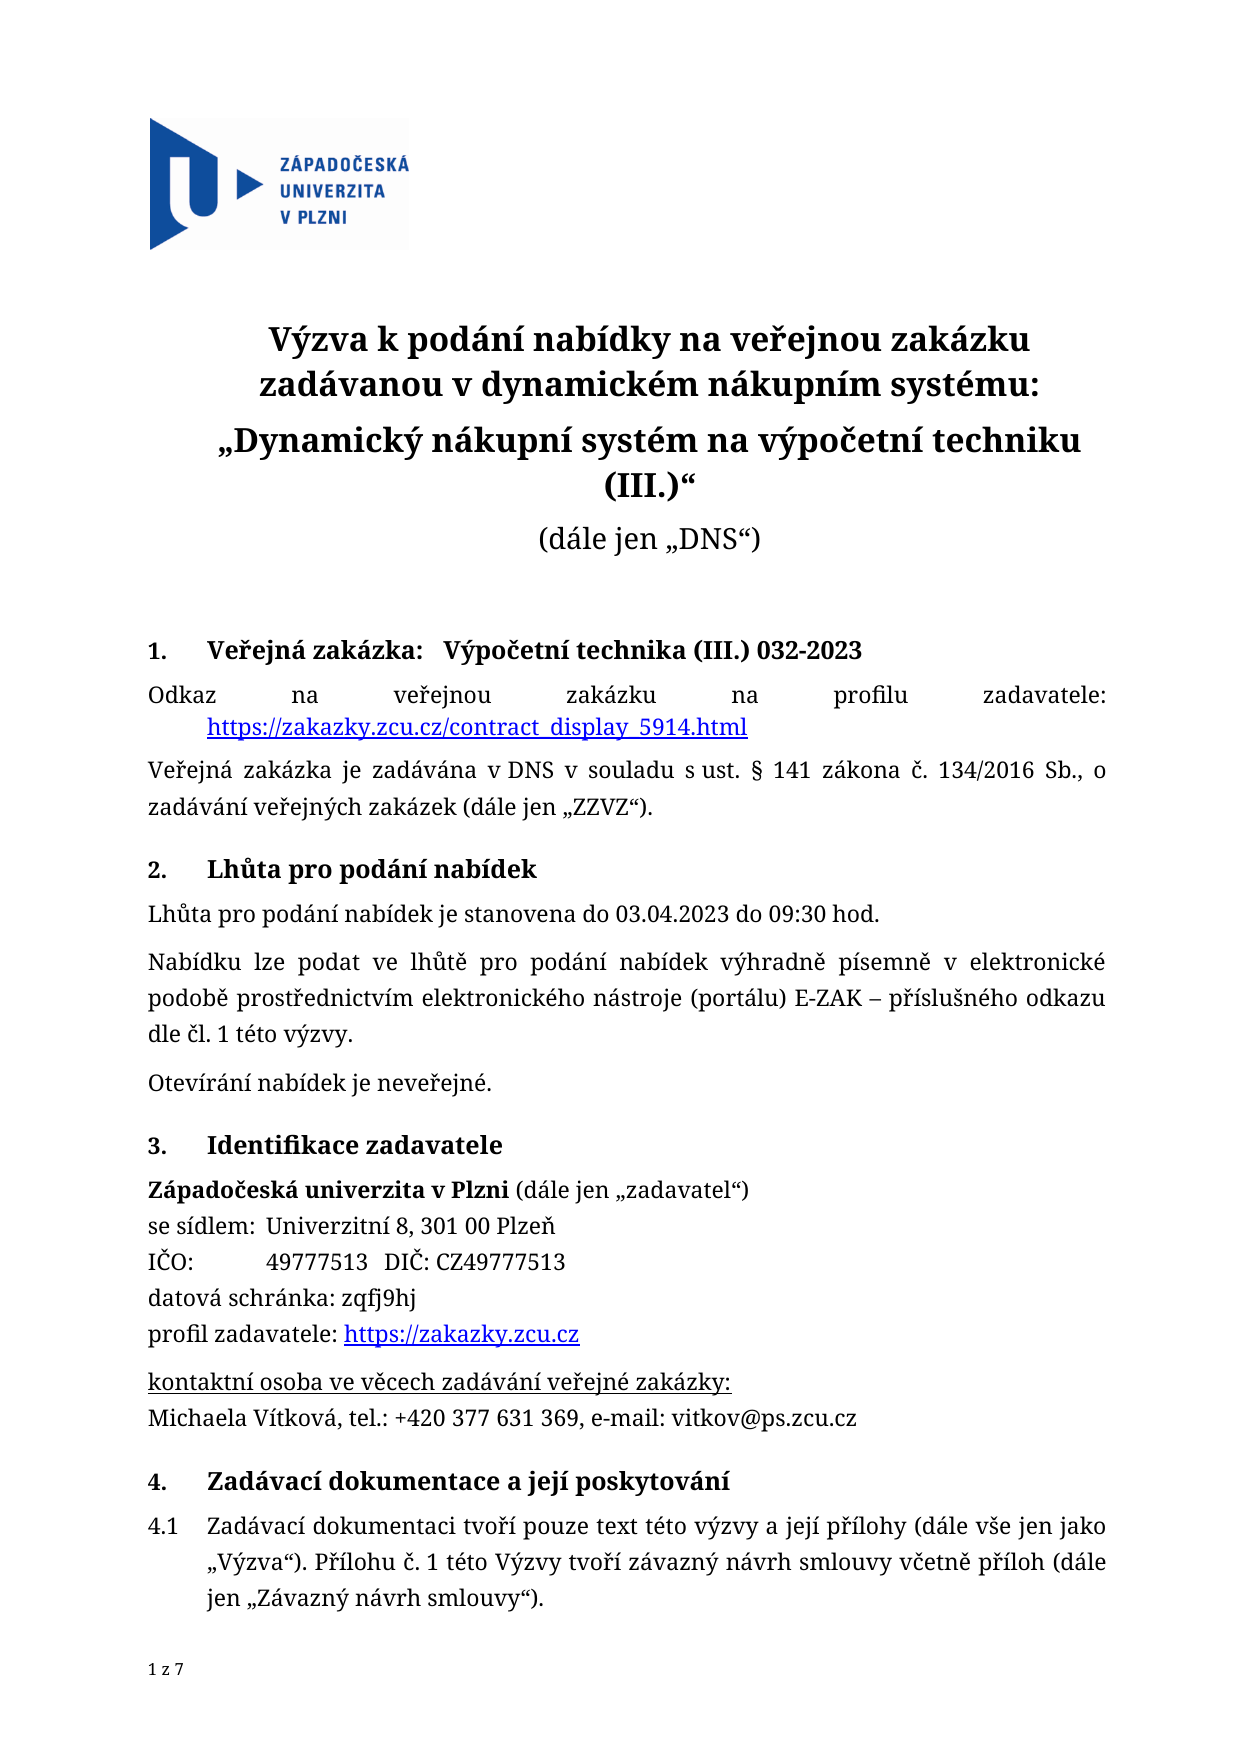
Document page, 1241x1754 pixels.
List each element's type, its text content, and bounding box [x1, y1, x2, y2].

subtitle Identifikace zadavatele [148, 1128, 1107, 1162]
text „Dynamický nákupní systém na výpočetní techniku (III.)“ [192, 417, 1107, 508]
subtitle Veřejná zakázka: Výpočetní technika (III.) 032-2023 [148, 633, 1107, 667]
text Lhůta pro podání nabídek je stanovena do 03.04.2023 do 09:30 hod. [148, 898, 1107, 929]
picture [150, 118, 409, 250]
text Západočeská univerzita v Plzni (dále jen „zadavatel“) [148, 1174, 1107, 1205]
subtitle Lhůta pro podání nabídek [148, 851, 1107, 885]
text IČO: 49777513 DIČ: CZ49777513 [148, 1246, 1107, 1277]
text Odkaz na veřejnou zakázku na profilu zadavatele: https://zakazky.zcu.cz/contract_display_5914.html [148, 679, 1107, 742]
text se sídlem: Univerzitní 8, 301 00 Plzeň [148, 1210, 1107, 1241]
subtitle Zadávací dokumentace a její poskytování [148, 1463, 1107, 1497]
text Michaela Vítková, tel.: +420 377 631 369, e-mail: vitkov@ps.zcu.cz [148, 1402, 1107, 1433]
text datová schránka: zqfj9hj [148, 1282, 1107, 1313]
text Výzva k podání nabídky na veřejnou zakázku zadávanou v dynamickém nákupním systému: [192, 316, 1107, 406]
text (dále jen „DNS“) [192, 518, 1107, 558]
text Nabídku lze podat ve lhůtě pro podání nabídek výhradně písemně v elektronické podobě prostřednictvím elektronického nástroje (portálu) E-ZAK – příslušného odkazu dle čl. 1 této výzvy. [148, 946, 1107, 1049]
list Zadávací dokumentaci tvoří pouze text této výzvy a její přílohy (dále vše jen jako „Výzva“). Přílohu č. 1 této Výzvy tvoří závazný návrh smlouvy včetně příloh (dále jen „Závazný návrh smlouvy“). [148, 1510, 1107, 1613]
text Veřejná zakázka je zadávána v DNS v souladu s ust. § 141 zákona č. 134/2016 Sb., o zadávání veřejných zakázek (dále jen „ZZVZ“). [148, 754, 1107, 822]
text profil zadavatele: https://zakazky.zcu.cz [148, 1318, 1107, 1349]
text kontaktní osoba ve věcech zadávání veřejné zakázky: [148, 1366, 1107, 1398]
text Otevírání nabídek je neveřejné. [148, 1067, 1107, 1098]
